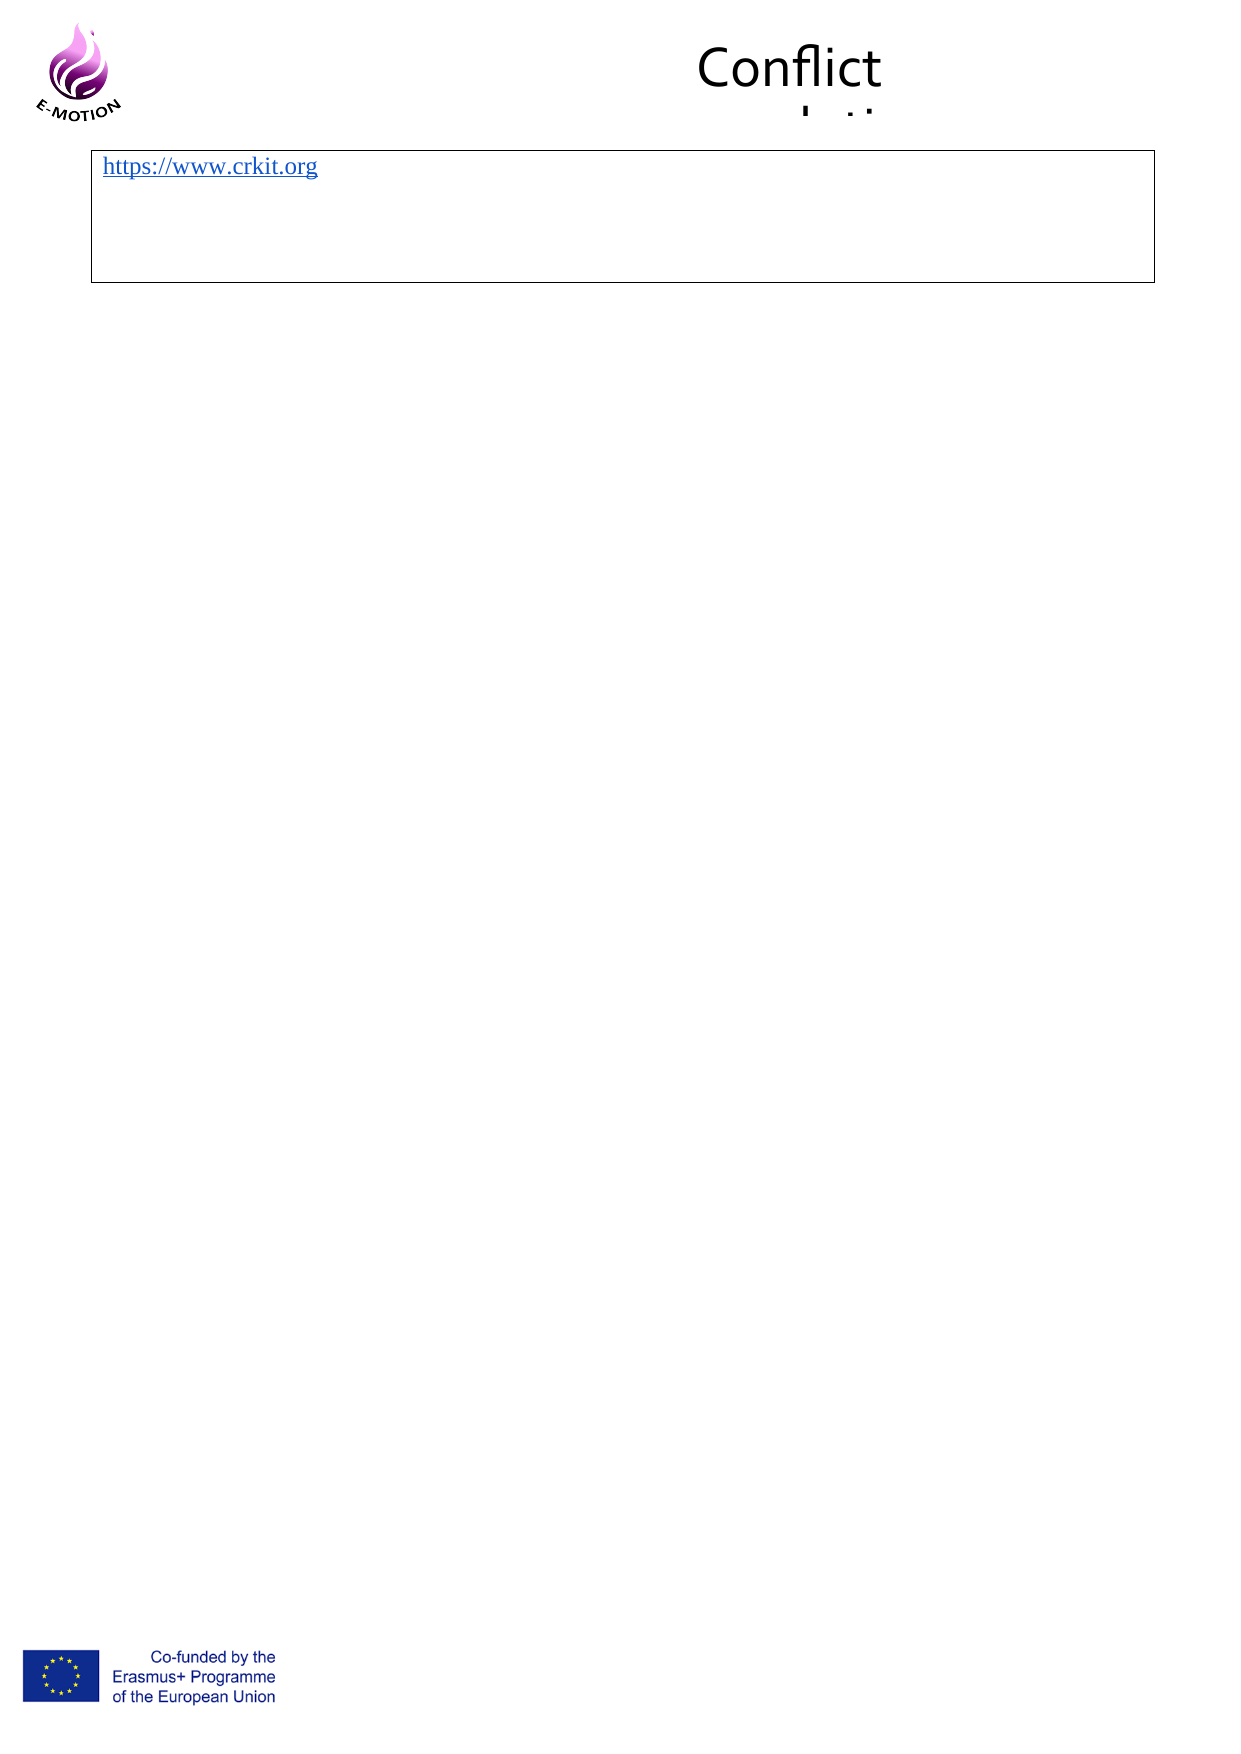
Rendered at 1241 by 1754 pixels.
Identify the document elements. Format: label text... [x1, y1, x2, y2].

picture [0, 0, 155, 155]
table_cell https://www.crkit.org [92, 151, 1154, 282]
picture [7, 1635, 288, 1717]
